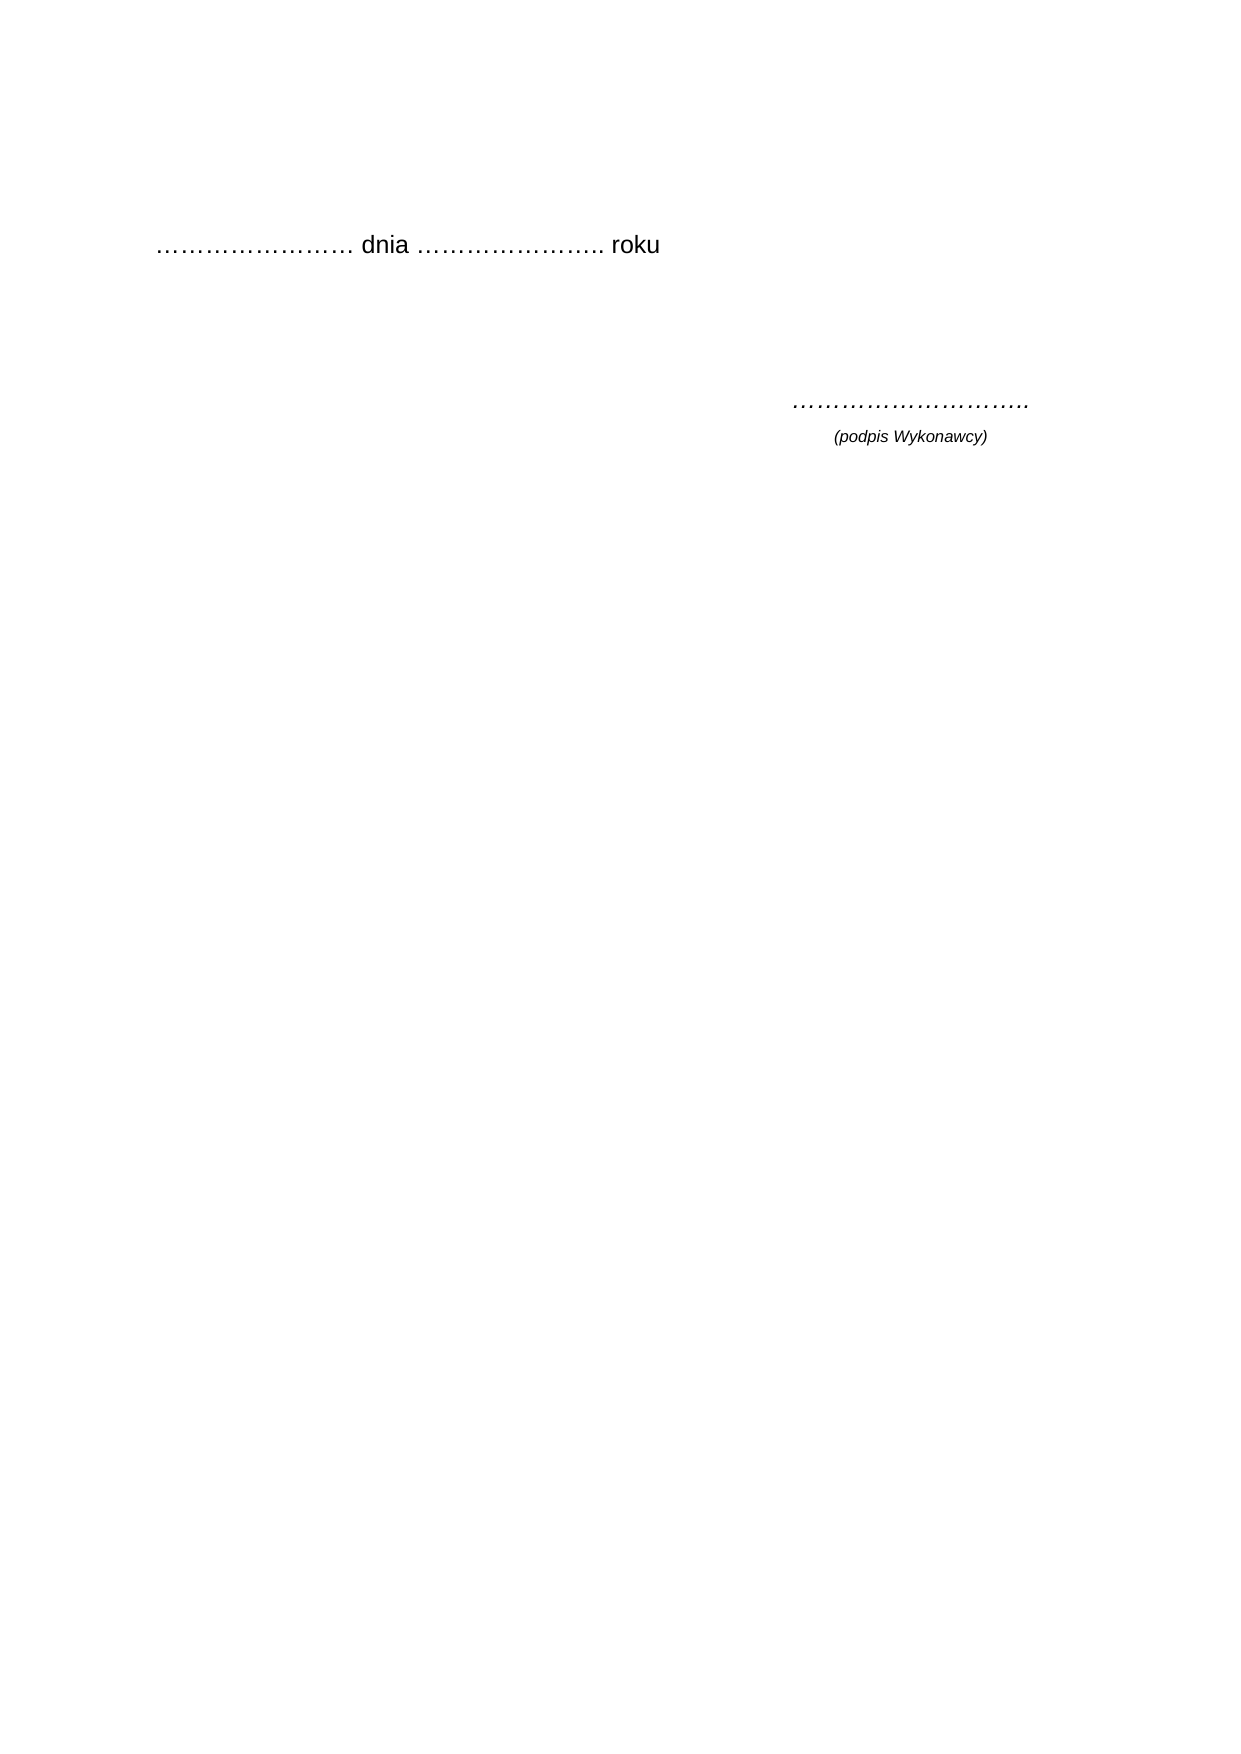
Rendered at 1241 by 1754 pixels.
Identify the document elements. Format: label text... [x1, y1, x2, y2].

text (podpis Wykonawcy) [148, 427, 1093, 446]
text ……………………….. [148, 386, 1093, 414]
text …………………… dnia ………………….. roku [148, 230, 1093, 259]
